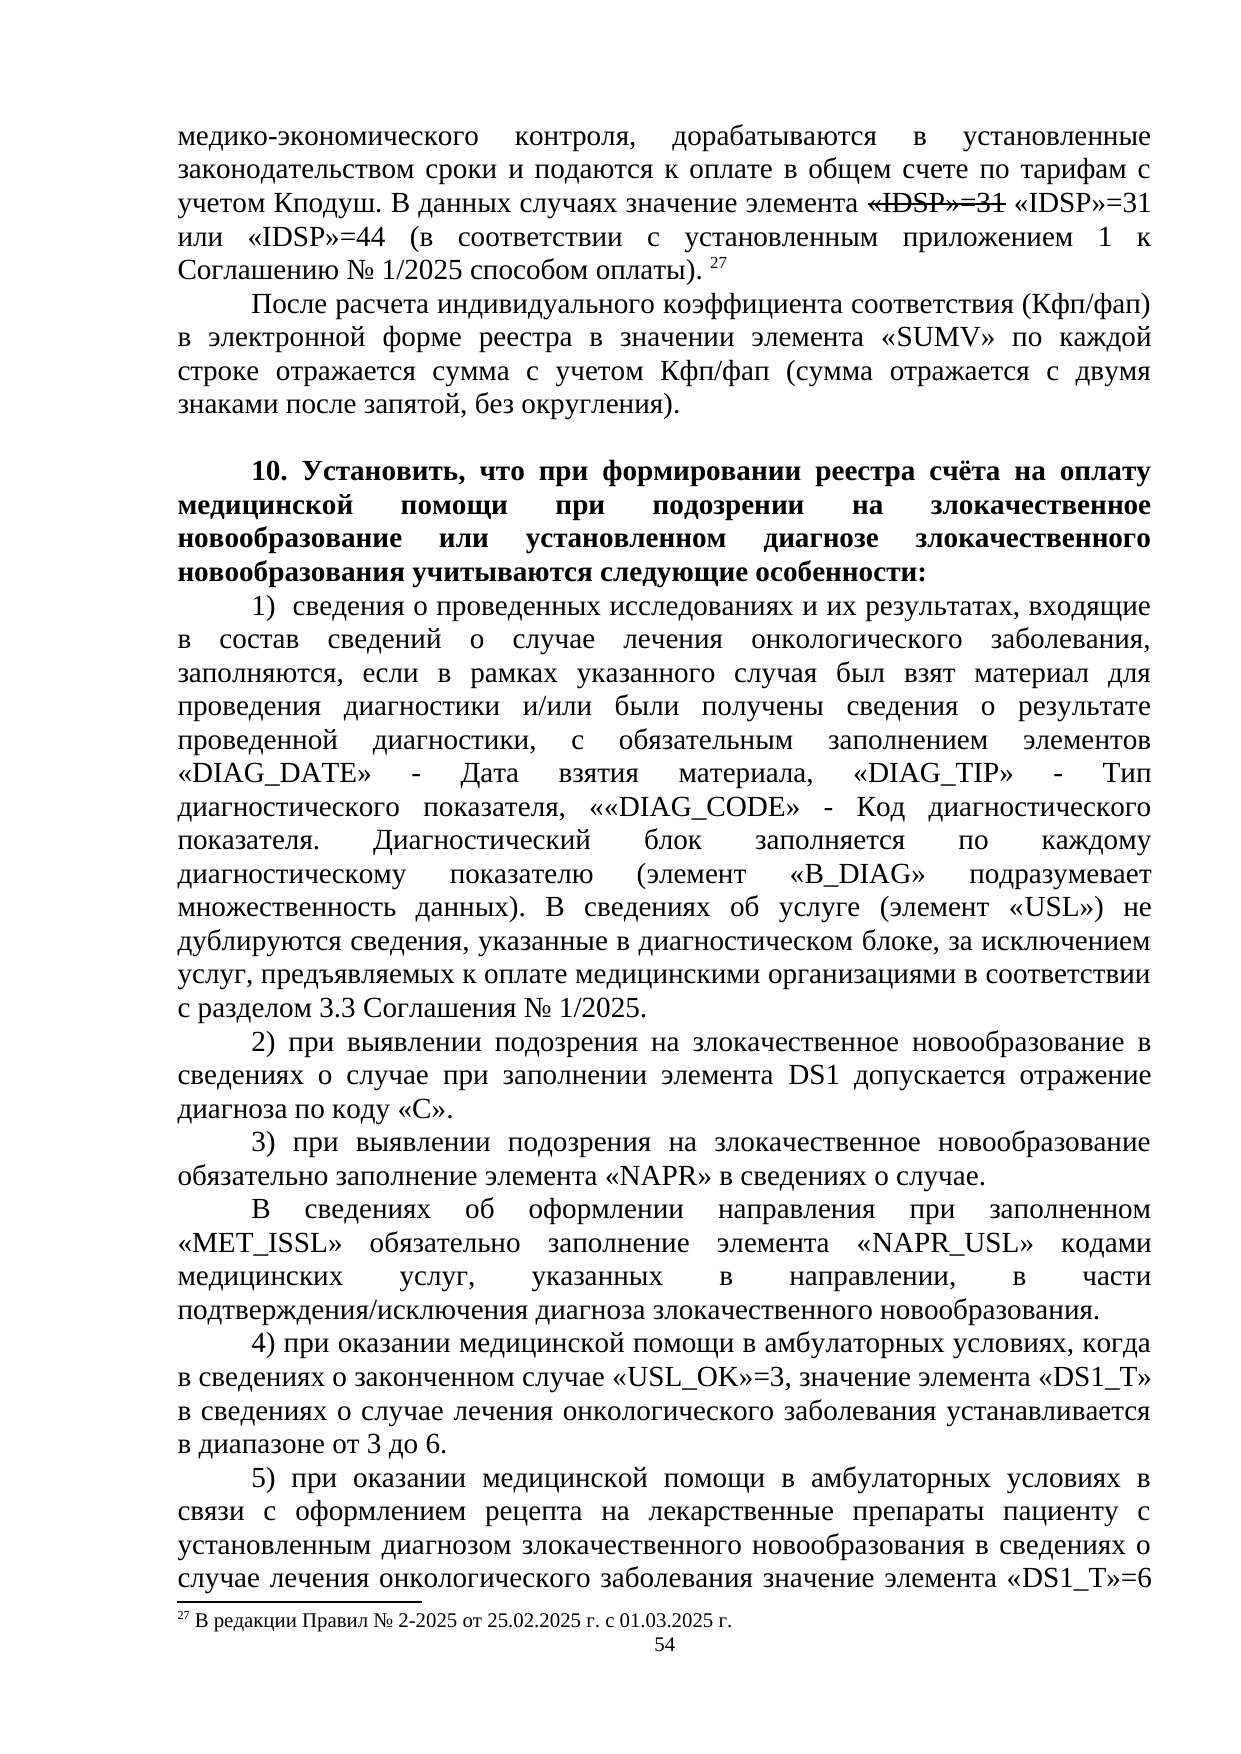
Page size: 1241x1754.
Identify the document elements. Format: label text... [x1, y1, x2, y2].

text 4) при оказании медицинской помощи в амбулаторных условиях, когда в сведениях о законченном случае «USL_OK»=3, значение элемента «DS1_T» в сведениях о случае лечения онкологического заболевания устанавливается в диапазоне от 3 до 6. [177, 1326, 1152, 1460]
text 2) при выявлении подозрения на злокачественное новообразование в сведениях о случае при заполнении элемента DS1 допускается отражение диагноза по коду «С». [177, 1024, 1152, 1124]
text 3) при выявлении подозрения на злокачественное новообразование обязательно заполнение элемента «NAPR» в сведениях о случае. [177, 1124, 1152, 1191]
text После расчета индивидуального коэффициента соответствия (Кфп/фап) в электронной форме реестра в значении элемента «SUMV» по каждой строке отражается сумма с учетом Кфп/фап (сумма отражается с двумя знаками после запятой, без округления). [177, 286, 1152, 420]
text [177, 1460, 1152, 1594]
text В сведениях об оформлении направления при заполненном «MET_ISSL» обязательно заполнение элемента «NAPR_USL» кодами медицинских услуг, указанных в направлении, в части подтверждения/исключения диагноза злокачественного новообразования. [177, 1191, 1152, 1326]
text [177, 118, 1152, 286]
text 1) сведения о проведенных исследованиях и их результатах, входящие в состав сведений о случае лечения онкологического заболевания, заполняются, если в рамках указанного случая был взят материал для проведения диагностики и/или были получены сведения о результате проведенной диагностики, с обязательным заполнением элементов «DIAG_DATE» - Дата взятия материала, «DIAG_TIP» - Тип диагностического показателя, ««DIAG_CODE» - Код диагностического показателя. Диагностический блок заполняется по каждому диагностическому показателю (элемент «B_DIAG» подразумевает множественность данных). В сведениях об услуге (элемент «USL») не дублируются сведения, указанные в диагностическом блоке, за исключением услуг, предъявляемых к оплате медицинскими организациями в соответствии с разделом 3.3 Соглашения № 1/2025. [177, 588, 1152, 1024]
text 10. Установить, что при формировании реестра счёта на оплату медицинской помощи при подозрении на злокачественное новообразование или установленном диагнозе злокачественного новообразования учитываются следующие особенности: [177, 453, 1152, 588]
